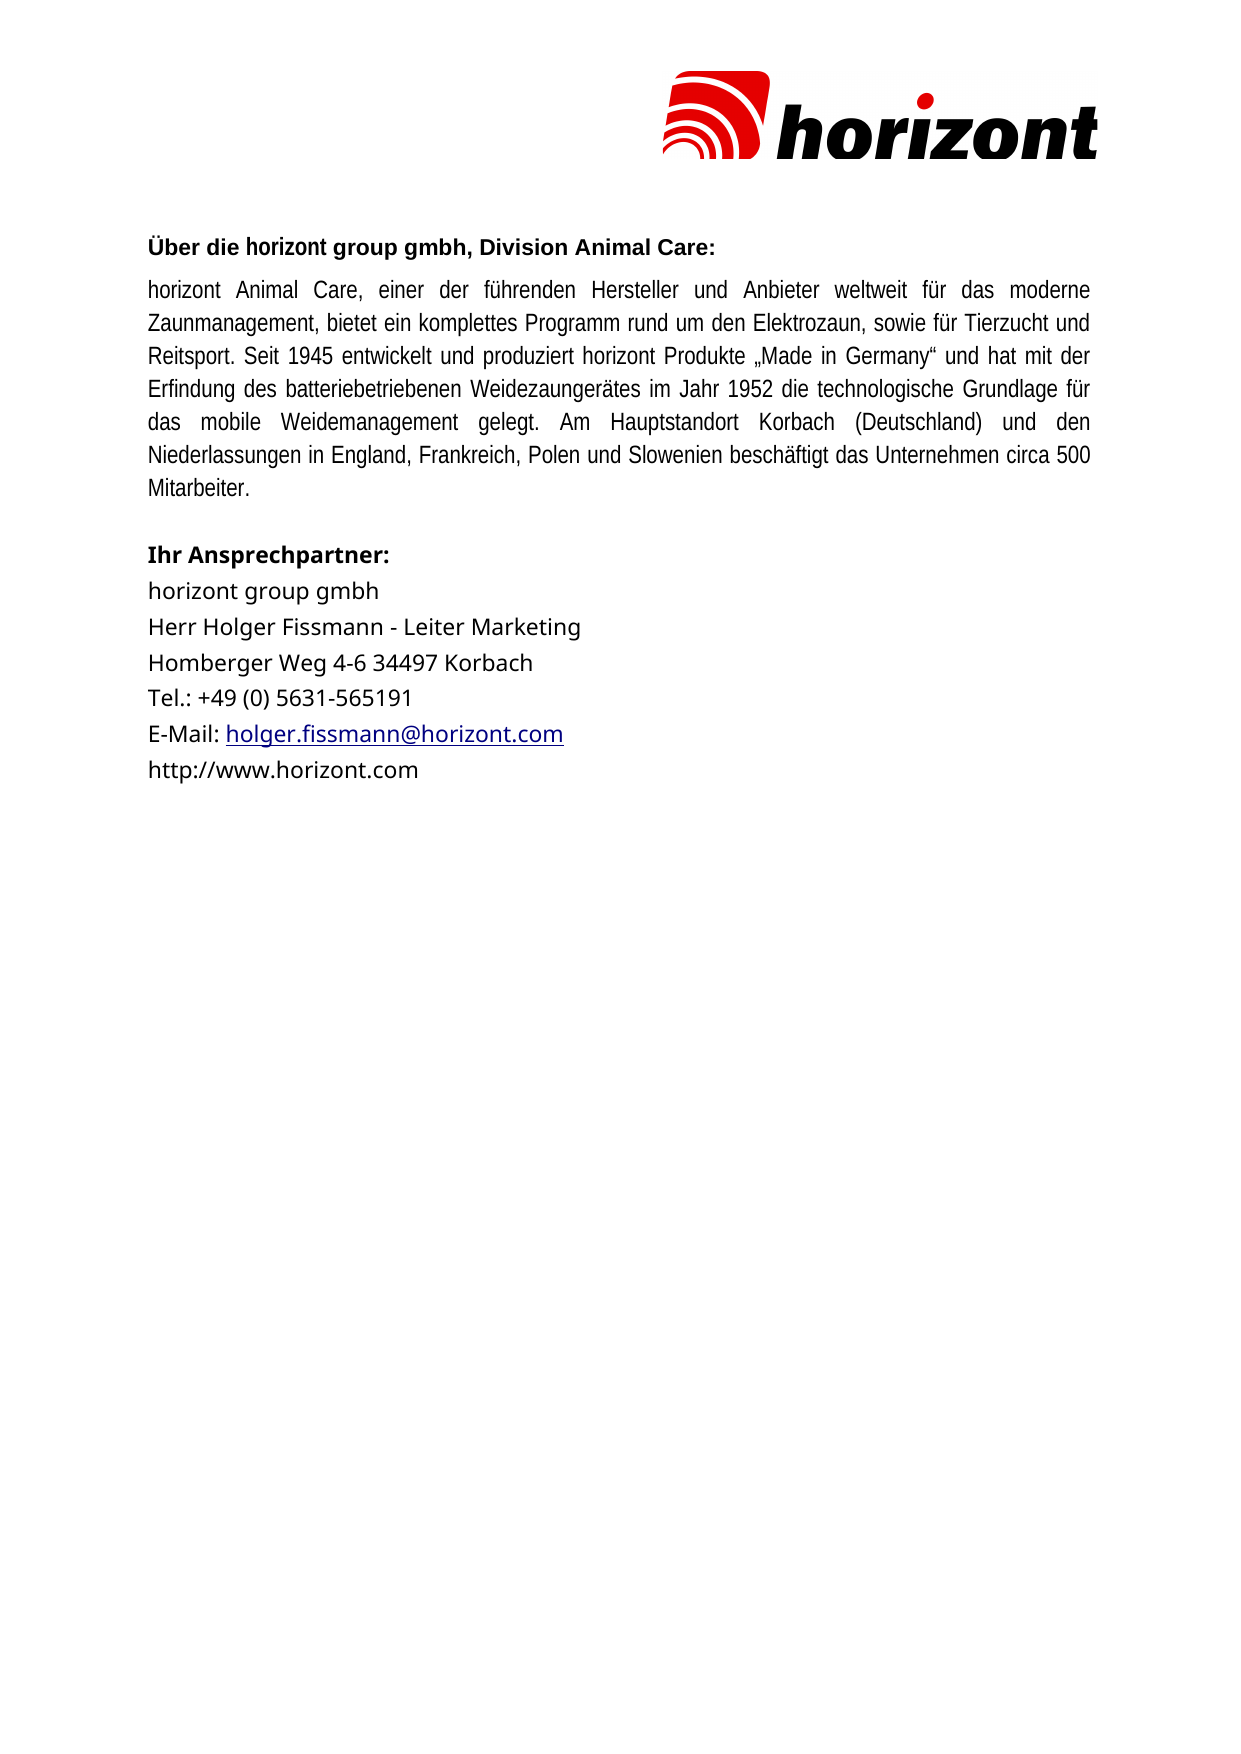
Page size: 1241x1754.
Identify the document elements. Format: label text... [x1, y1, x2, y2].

text horizont group gmbh [148, 574, 1093, 606]
text horizont Animal Care, einer der führenden Hersteller und Anbieter weltweit für das moderne Zaunmanagement, bietet ein komplettes Programm rund um den Elektrozaun, sowie für Tierzucht und Reitsport. Seit 1945 entwickelt und produziert horizont Produkte „Made in Germany“ und hat mit der Erfindung des batteriebetriebenen Weidezaungerätes im Jahr 1952 die technologische Grundlage für das mobile Weidemanagement gelegt. Am Hauptstandort Korbach (Deutschland) und den Niederlassungen in England, Frankreich, Polen und Slowenien beschäftigt das Unternehmen circa 500 Mitarbeiter. [148, 275, 1093, 501]
text Herr Holger Fissmann - Leiter Marketing [148, 611, 1093, 642]
text Tel.: +49 (0) 5631-565191 [148, 682, 1093, 714]
text Über die horizont group gmbh, Division Animal Care: [148, 232, 1093, 261]
text Ihr Ansprechpartner: [148, 539, 1093, 570]
text http://www.horizont.com [148, 754, 1093, 786]
picture [662, 71, 1098, 159]
text Homberger Weg 4-6 34497 Korbach [148, 646, 1093, 678]
text E-Mail: holger.fissmann@horizont.com [148, 718, 1093, 749]
